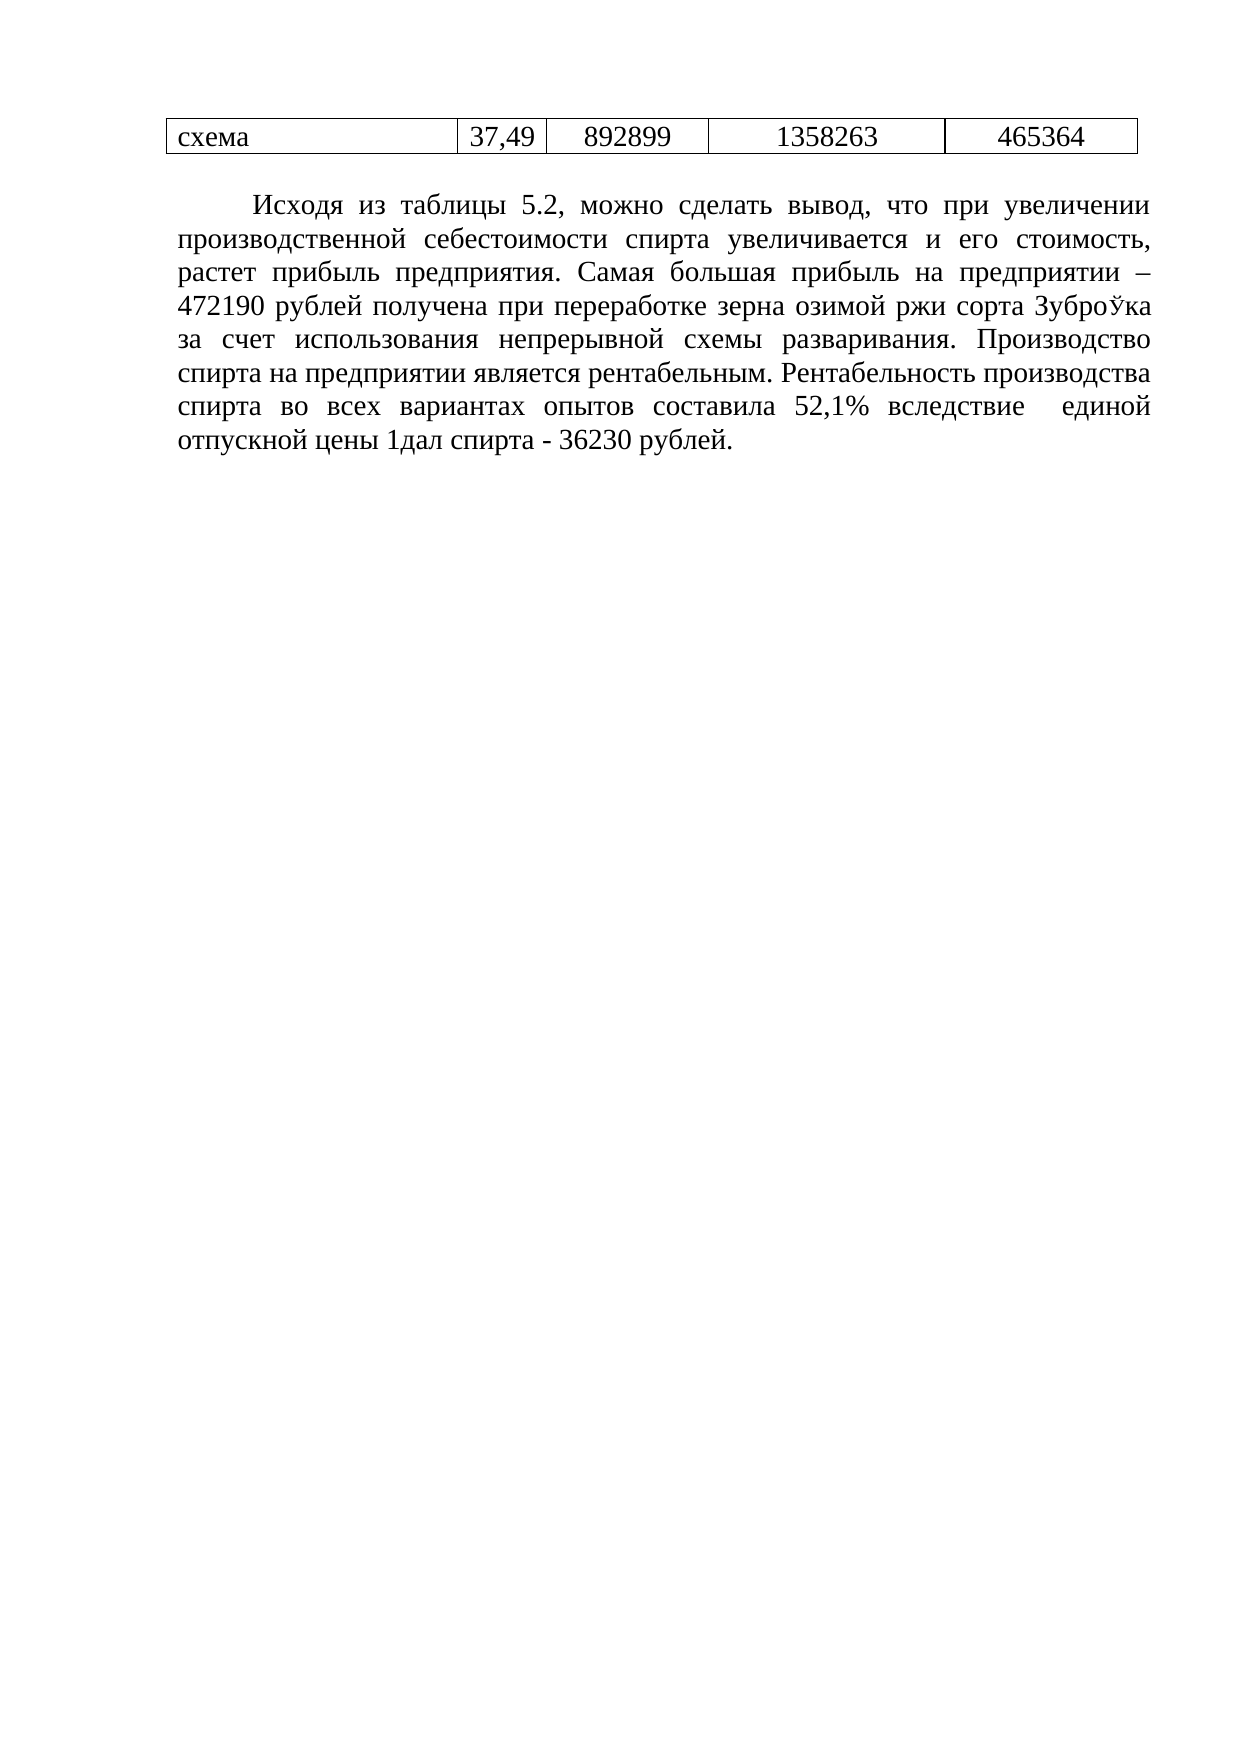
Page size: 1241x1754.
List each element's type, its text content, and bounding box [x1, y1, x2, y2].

table_cell 38,04 37,64 37,49 [458, 119, 546, 153]
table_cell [547, 119, 708, 153]
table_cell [709, 119, 944, 153]
text Исходя из таблицы 5.2, можно сделать вывод, что при увеличении производственной себестоимости спирта увеличивается и его стоимость, растет прибыль предприятия. Самая большая прибыль на предприятии – 472190 рублей получена при переработке зерна озимой ржи сорта ЗуброЎка за счет использования непрерывной схемы разваривания. Производство спирта на предприятии является рентабельным. Рентабельность производства спирта во всех вариантах опытов составила 52,1% вследствие единой отпускной цены 1дал спирта - 36230 рублей. [177, 187, 1152, 456]
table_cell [946, 119, 1137, 153]
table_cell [167, 119, 457, 153]
